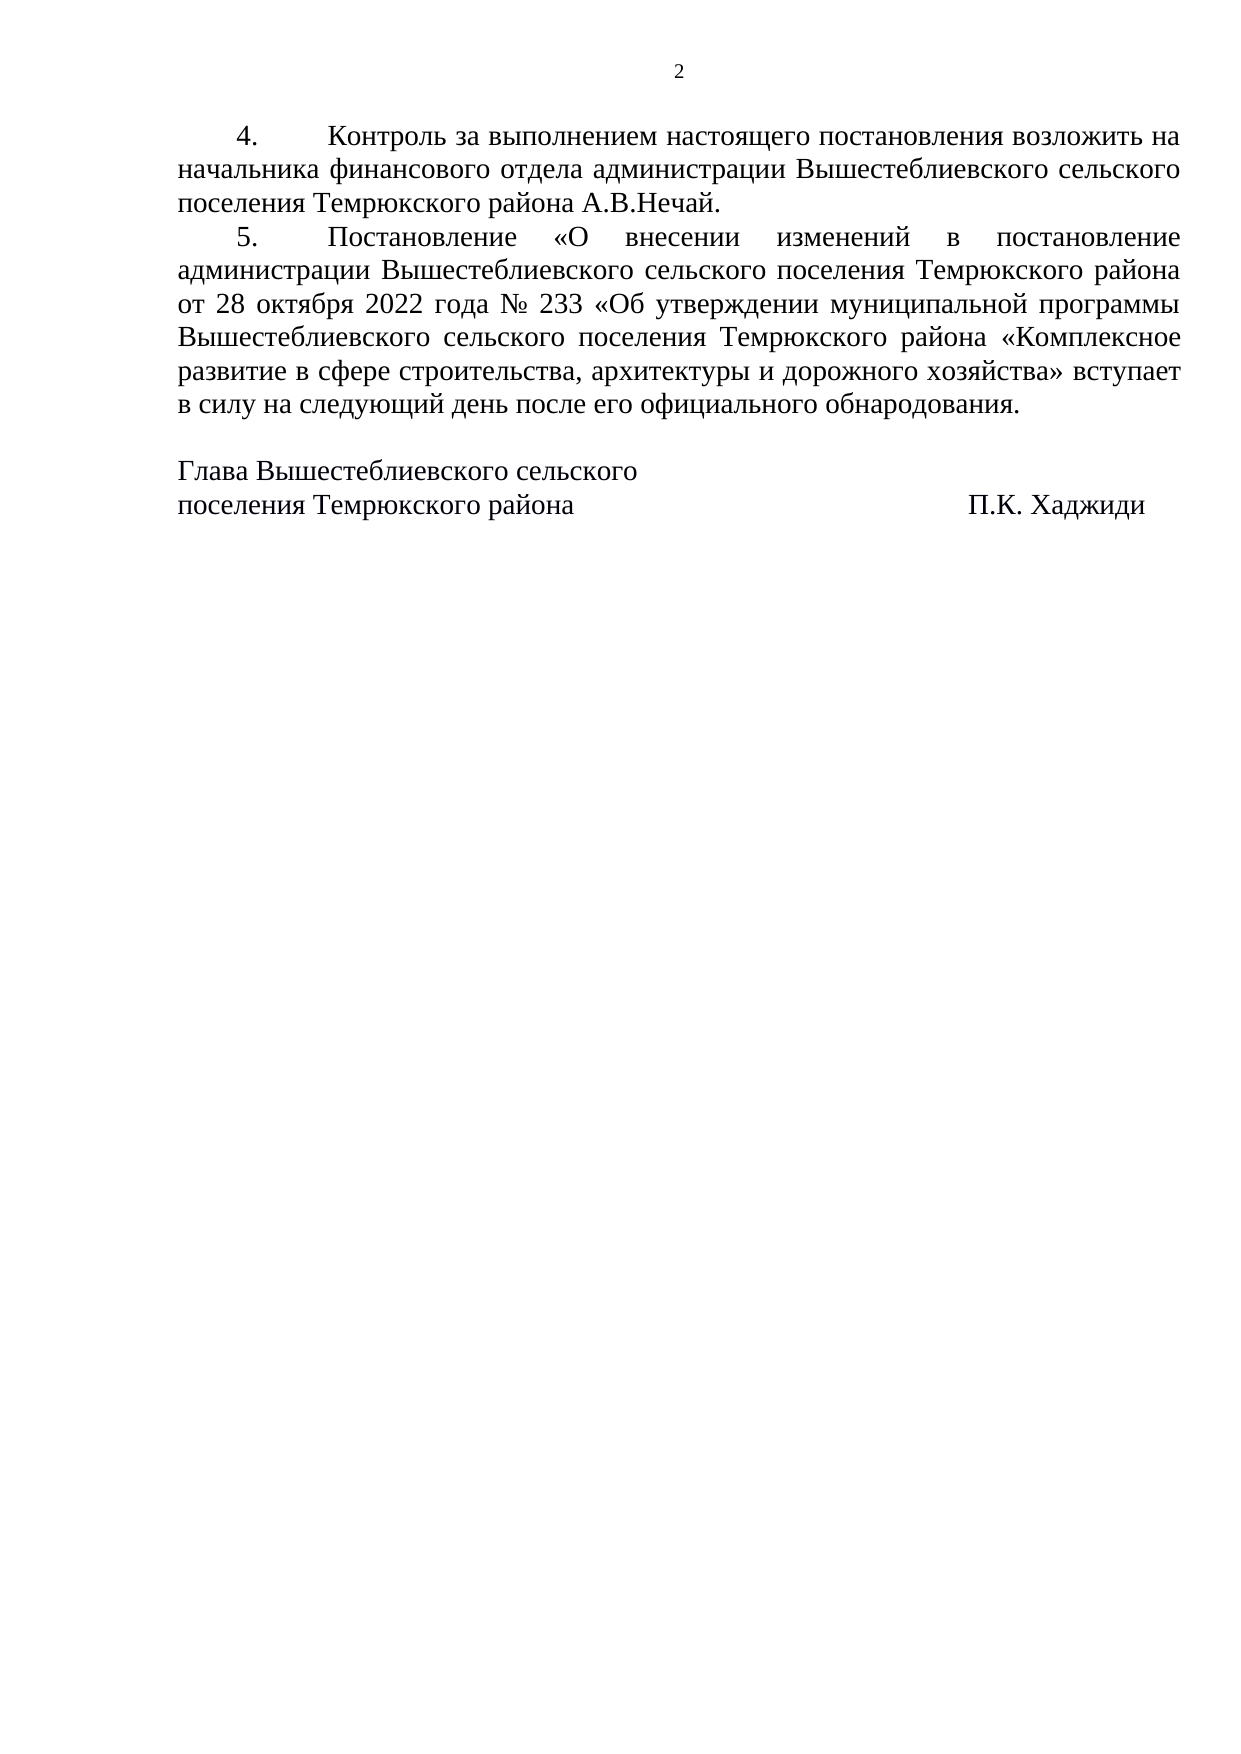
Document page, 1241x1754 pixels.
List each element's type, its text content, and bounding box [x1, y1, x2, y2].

text Глава Вышестеблиевского сельского [177, 453, 1181, 487]
text поселения Темрюкского района П.К. Хаджиди [177, 487, 1181, 521]
text 4. Контроль за выполнением настоящего постановления возложить на начальника финансового отдела администрации Вышестеблиевского сельского поселения Темрюкского района А.В.Нечай. [177, 118, 1181, 219]
text 5. Постановление «О внесении изменений в постановление администрации Вышестеблиевского сельского поселения Темрюкского района от 28 октября 2022 года № 233 «Об утверждении муниципальной программы Вышестеблиевского сельского поселения Темрюкского района «Комплексное развитие в сфере строительства, архитектуры и дорожного хозяйства» вступает в силу на следующий день после его официального обнародования. [177, 219, 1181, 420]
